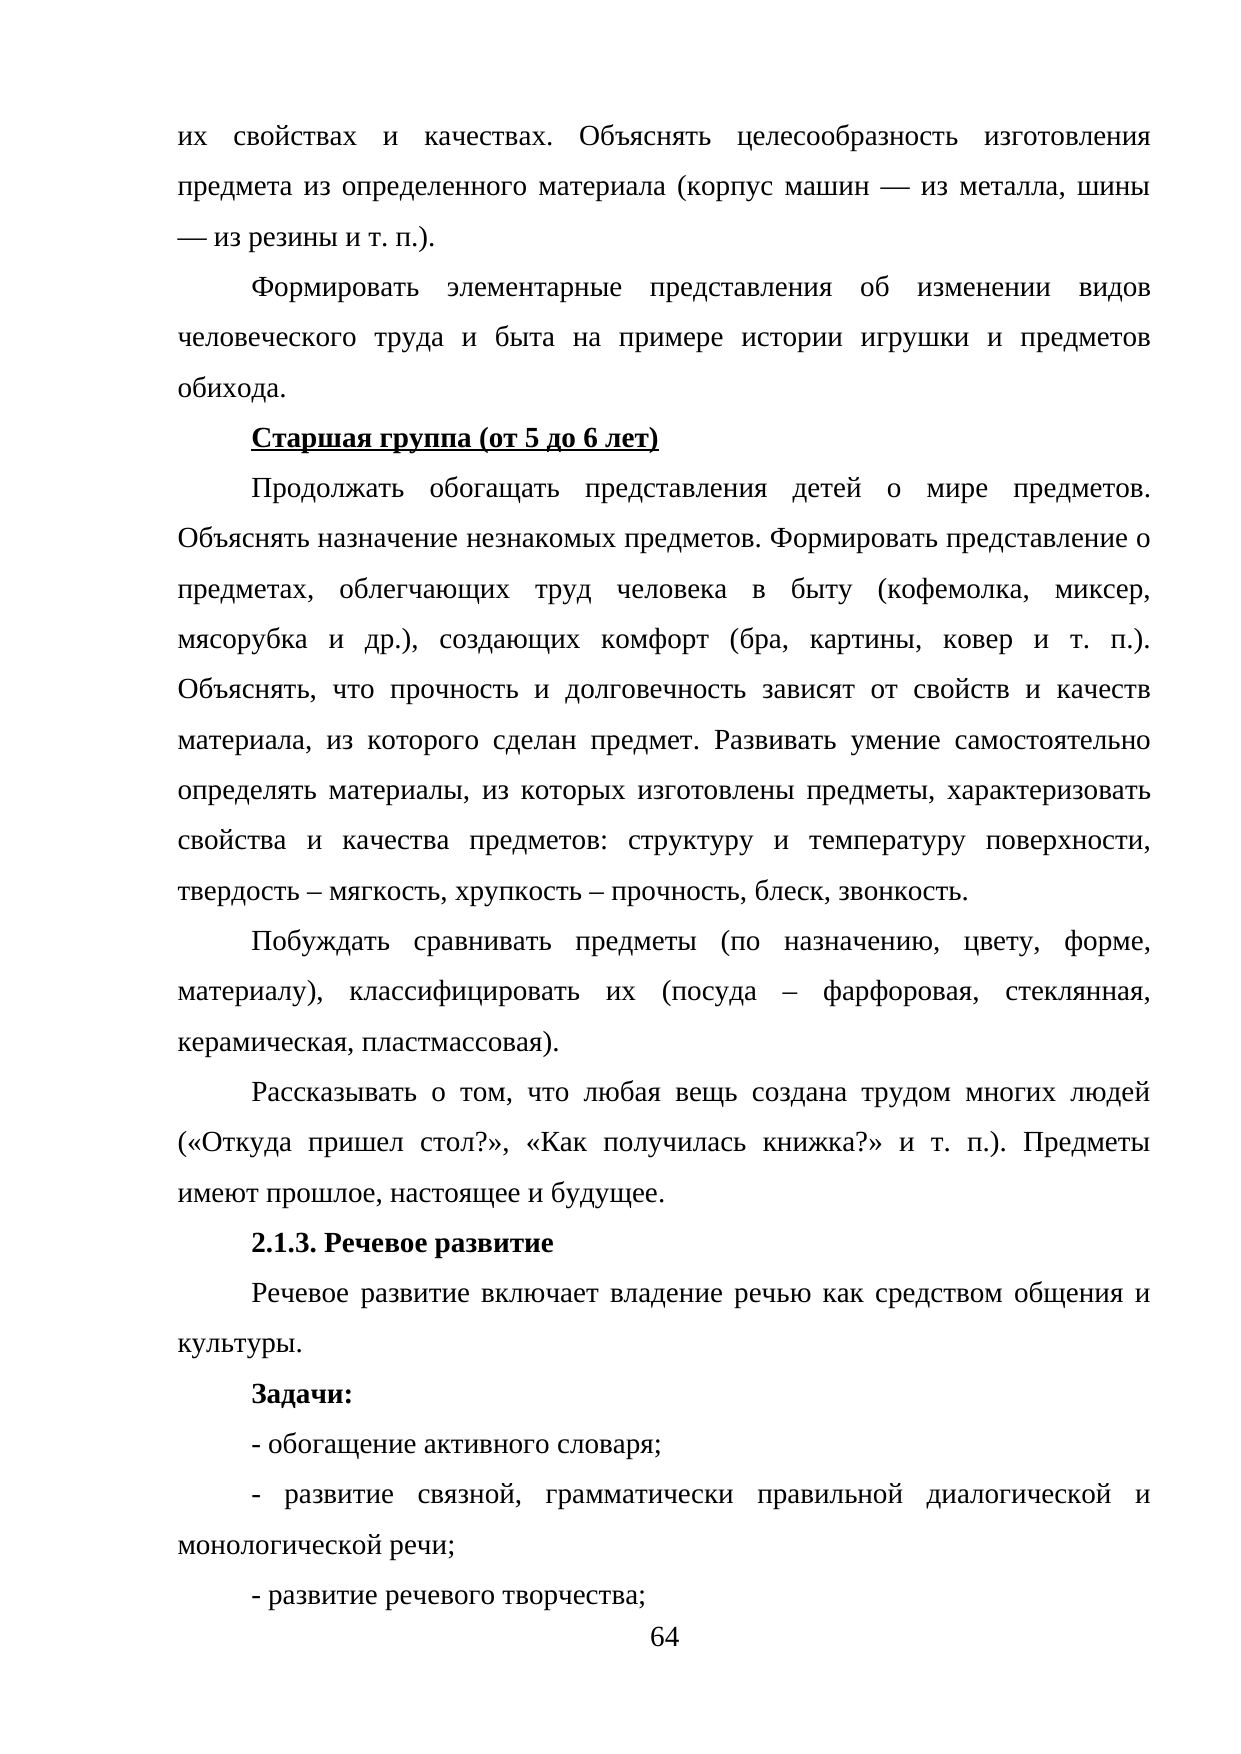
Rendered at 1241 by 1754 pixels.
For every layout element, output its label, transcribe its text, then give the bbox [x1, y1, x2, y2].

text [177, 118, 1152, 252]
text Задачи: [177, 1376, 1152, 1409]
text Побуждать сравнивать предметы (по назначению, цвету, форме, материалу), классифицировать их (посуда – фарфоровая, стеклянная, керамическая, пластмассовая). [177, 923, 1152, 1057]
text - развитие связной, грамматически правильной диалогической и монологической речи; [177, 1477, 1152, 1560]
text - обогащение активного словаря; [177, 1426, 1152, 1460]
text Старшая группа (от 5 до 6 лет) [177, 420, 1152, 453]
text Речевое развитие включает владение речью как средством общения и культуры. [177, 1275, 1152, 1359]
text Формировать элементарные представления об изменении видов человеческого труда и быта на примере истории игрушки и предметов обихода. [177, 269, 1152, 403]
text 2.1.3. Речевое развитие [177, 1225, 1152, 1258]
text Продолжать обогащать представления детей о мире предметов. Объяснять назначение незнакомых предметов. Формировать представление о предметах, облегчающих труд человека в быту (кофемолка, миксер, мясорубка и др.), создающих комфорт (бра, картины, ковер и т. п.). Объяснять, что прочность и долговечность зависят от свойств и качеств материала, из которого сделан предмет. Развивать умение самостоятельно определять материалы, из которых изготовлены предметы, характеризовать свойства и качества предметов: структуру и температуру поверхности, твердость – мягкость, хрупкость – прочность, блеск, звонкость. [177, 470, 1152, 906]
text Рассказывать о том, что любая вещь создана трудом многих людей («Откуда пришел стол?», «Как получилась книжка?» и т. п.). Предметы имеют прошлое, настоящее и будущее. [177, 1074, 1152, 1208]
text - развитие речевого творчества; [177, 1577, 1152, 1611]
